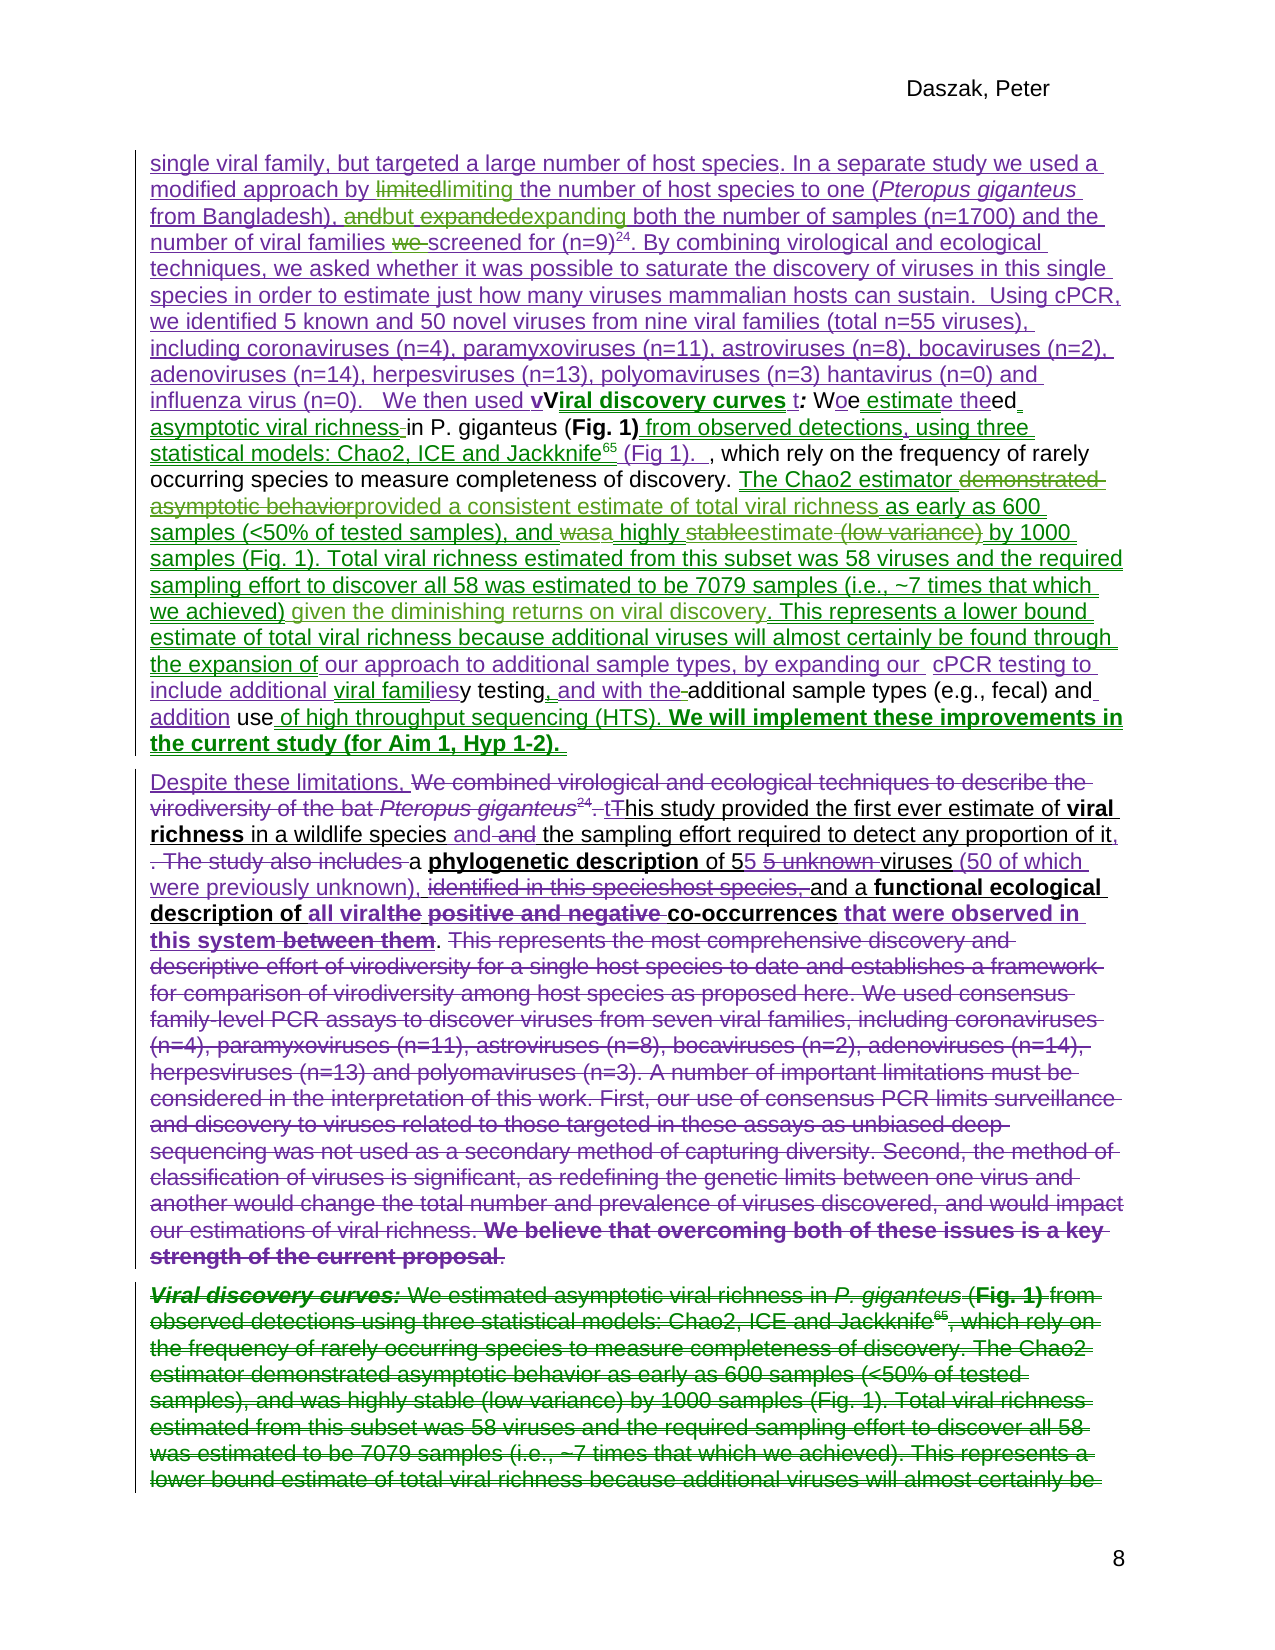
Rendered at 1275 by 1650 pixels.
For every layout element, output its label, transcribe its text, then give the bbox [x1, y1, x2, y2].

text his study provided the first ever estimate of viral richness in a wildlife species the sampling effort required to detect any proportion of ita phylogenetic description of 5viruses and a functional ecological description of co-occurrences. [150, 769, 1125, 1269]
